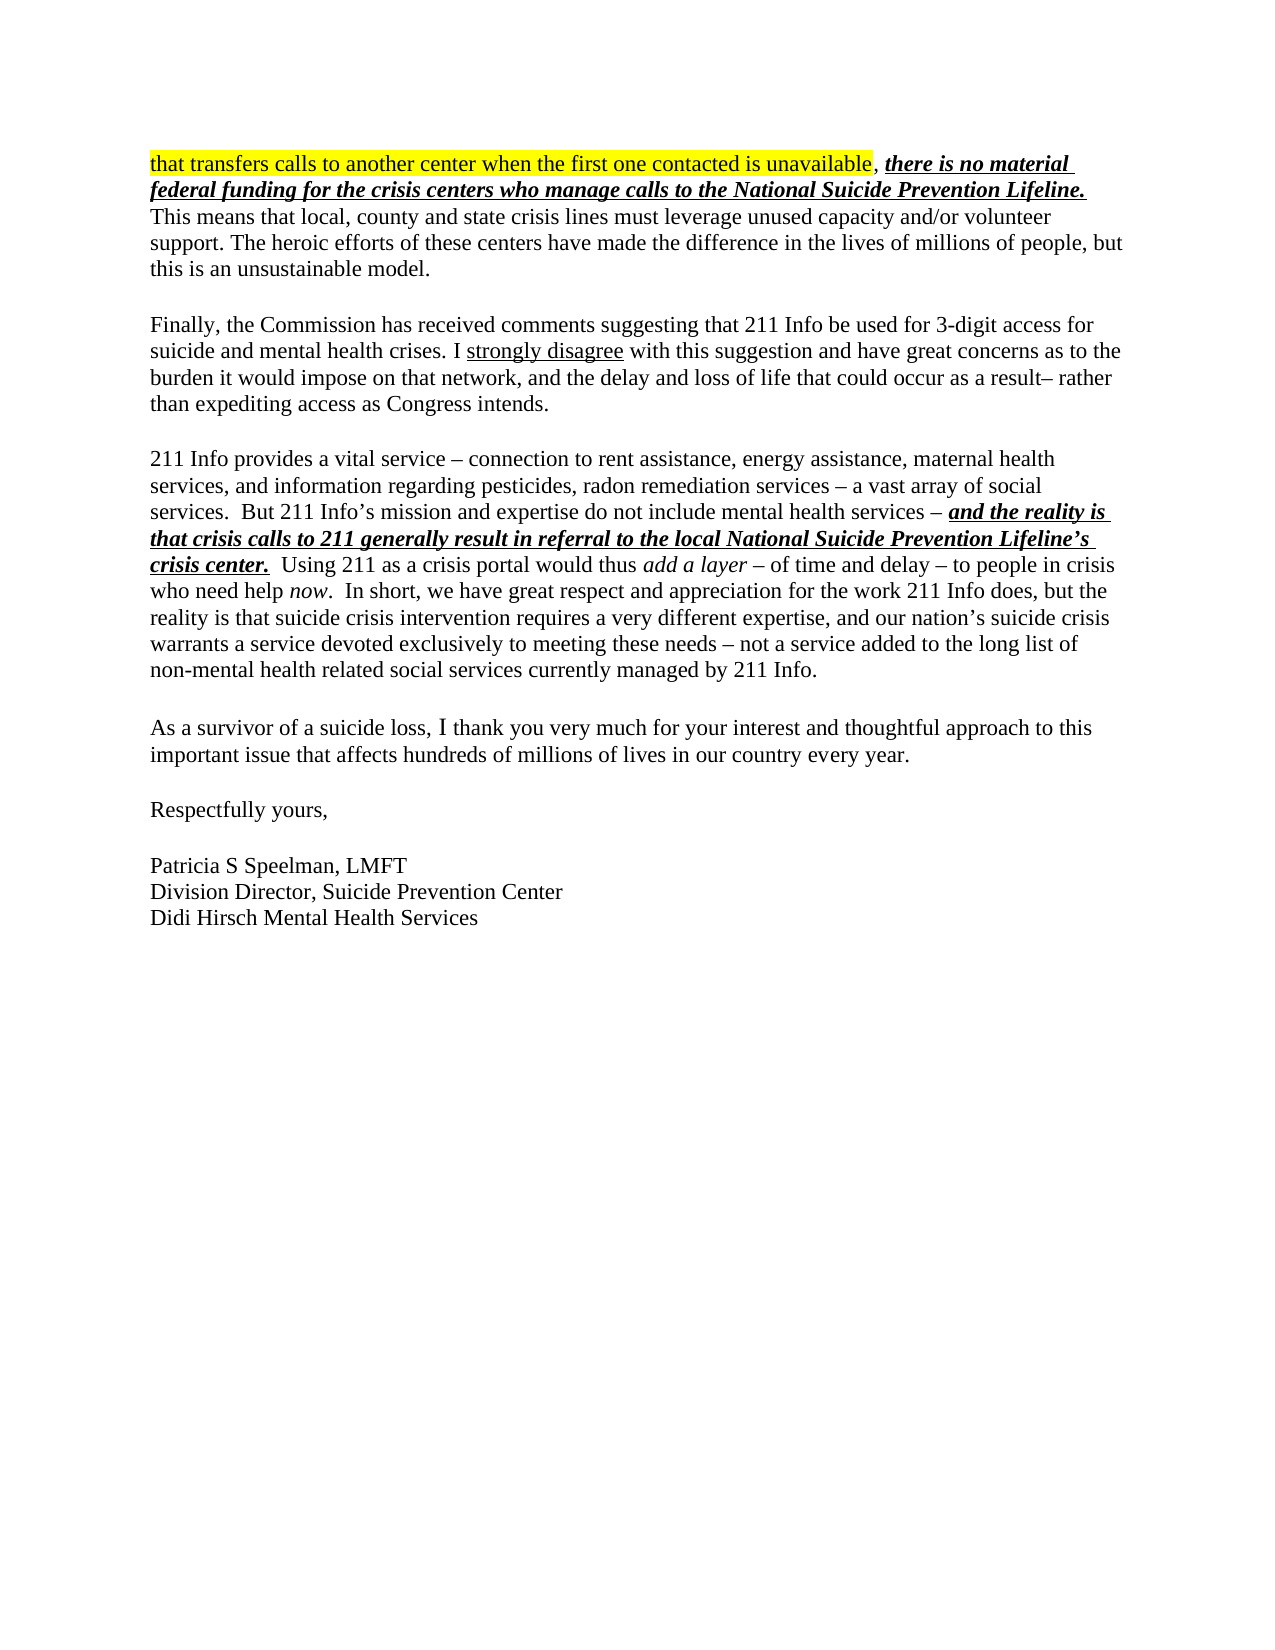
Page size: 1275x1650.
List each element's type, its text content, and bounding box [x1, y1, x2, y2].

text 211 Info provides a vital service – connection to rent assistance, energy assistance, maternal health services, and information regarding pesticides, radon remediation services – a vast array of social services. But 211 Info’s mission and expertise do not include mental health services – and the reality is that crisis calls to 211 generally result in referral to the local National Suicide Prevention Lifeline’s crisis center. Using 211 as a crisis portal would thus add a layer – of time and delay – to people in crisis who need help now. In short, we have great respect and appreciation for the work 211 Info does, but the reality is that suicide crisis intervention requires a very different expertise, and our nation’s suicide crisis warrants a service devoted exclusively to meeting these needs – not a service added to the long list of non-mental health related social services currently managed by 211 Info. [150, 446, 1125, 683]
text Division Director, Suicide Prevention Center [150, 878, 1125, 904]
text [150, 150, 1125, 282]
text Patricia S Speelman, LMFT [150, 852, 1125, 878]
text As a survivor of a suicide loss, I thank you very much for your interest and thoughtful approach to this important issue that affects hundreds of millions of lives in our country every year. [150, 712, 1125, 767]
text Respectfully yours, [150, 796, 1125, 822]
text Didi Hirsch Mental Health Services [150, 904, 1125, 931]
text Finally, the Commission has received comments suggesting that 211 Info be used for 3-digit access for suicide and mental health crises. I strongly disagree with this suggestion and have great concerns as to the burden it would impose on that network, and the delay and loss of life that could occur as a result– rather than expediting access as Congress intends. [150, 311, 1125, 416]
